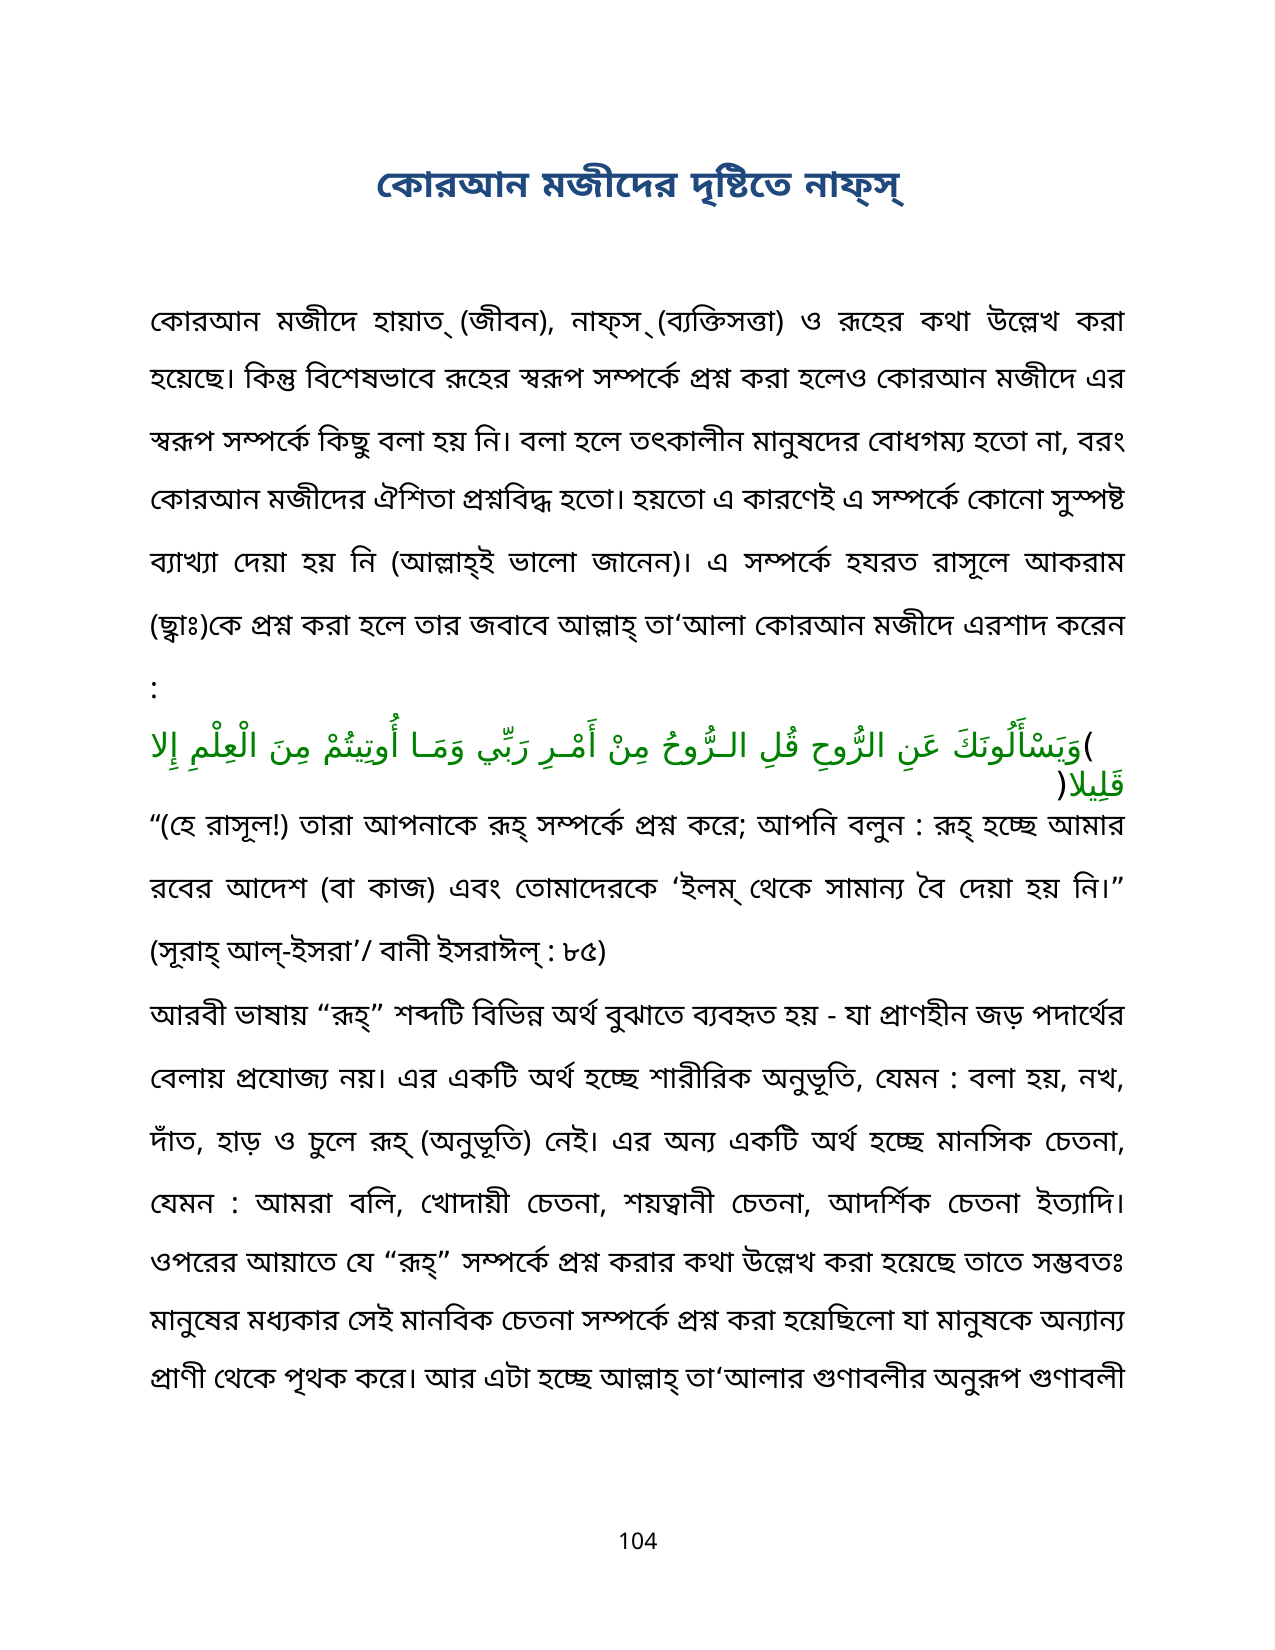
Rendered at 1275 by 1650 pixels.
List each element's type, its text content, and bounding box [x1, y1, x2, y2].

subtitle কোরআন মজীদের দৃষ্টিতে নাফ্স্ [150, 162, 1125, 206]
text “(হে রাসূল!) তারা আপনাকে রূহ্ সম্পর্কে প্রশ্ন করে; আপনি বলুন : রূহ্ হচ্ছে আমার রবের আদেশ (বা কাজ) এবং তোমাদেরকে ‘ইলম্ থেকে সামান্য বৈ দেয়া হয় নি।” (সূরাহ্ আল্-ইসরা’/ বানী ইসরাঈল্ : ৮৫) [150, 804, 1125, 973]
text কোরআন মজীদে হায়াত্ (জীবন), নাফ্স্ (ব্যক্তিসত্তা) ও রূহের কথা উল্লেখ করা হয়েছে। কিন্তু বিশেষভাবে রূহের স্বরূপ সম্পর্কে প্রশ্ন করা হলেও কোরআন মজীদে এর স্বরূপ সম্পর্কে কিছু বলা হয় নি। বলা হলে তৎকালীন মানুষদের বোধগম্য হতো না, বরং কোরআন মজীদের ঐশিতা প্রশ্নবিদ্ধ হতো। হয়তো এ কারণেই এ সম্পর্কে কোনো সুস্পষ্ট ব্যাখ্যা দেয়া হয় নি (আল্লাহ্ই ভালো জানেন)। এ সম্পর্কে হযরত রাসূলে আকরাম (ছ্বাঃ)কে প্রশ্ন করা হলে তার জবাবে আল্লাহ্ তা‘আলা কোরআন মজীদে এরশাদ করেন : [150, 300, 1125, 707]
text )وَيَسْأَلُونَكَ عَنِ الرُّوحِ قُلِ الرُّوحُ مِنْ أَمْرِ رَبِّي وَمَا أُوتِيتُمْ مِنَ الْعِلْمِ إِلا قَلِيلا( [150, 726, 1125, 804]
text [150, 994, 1125, 1400]
